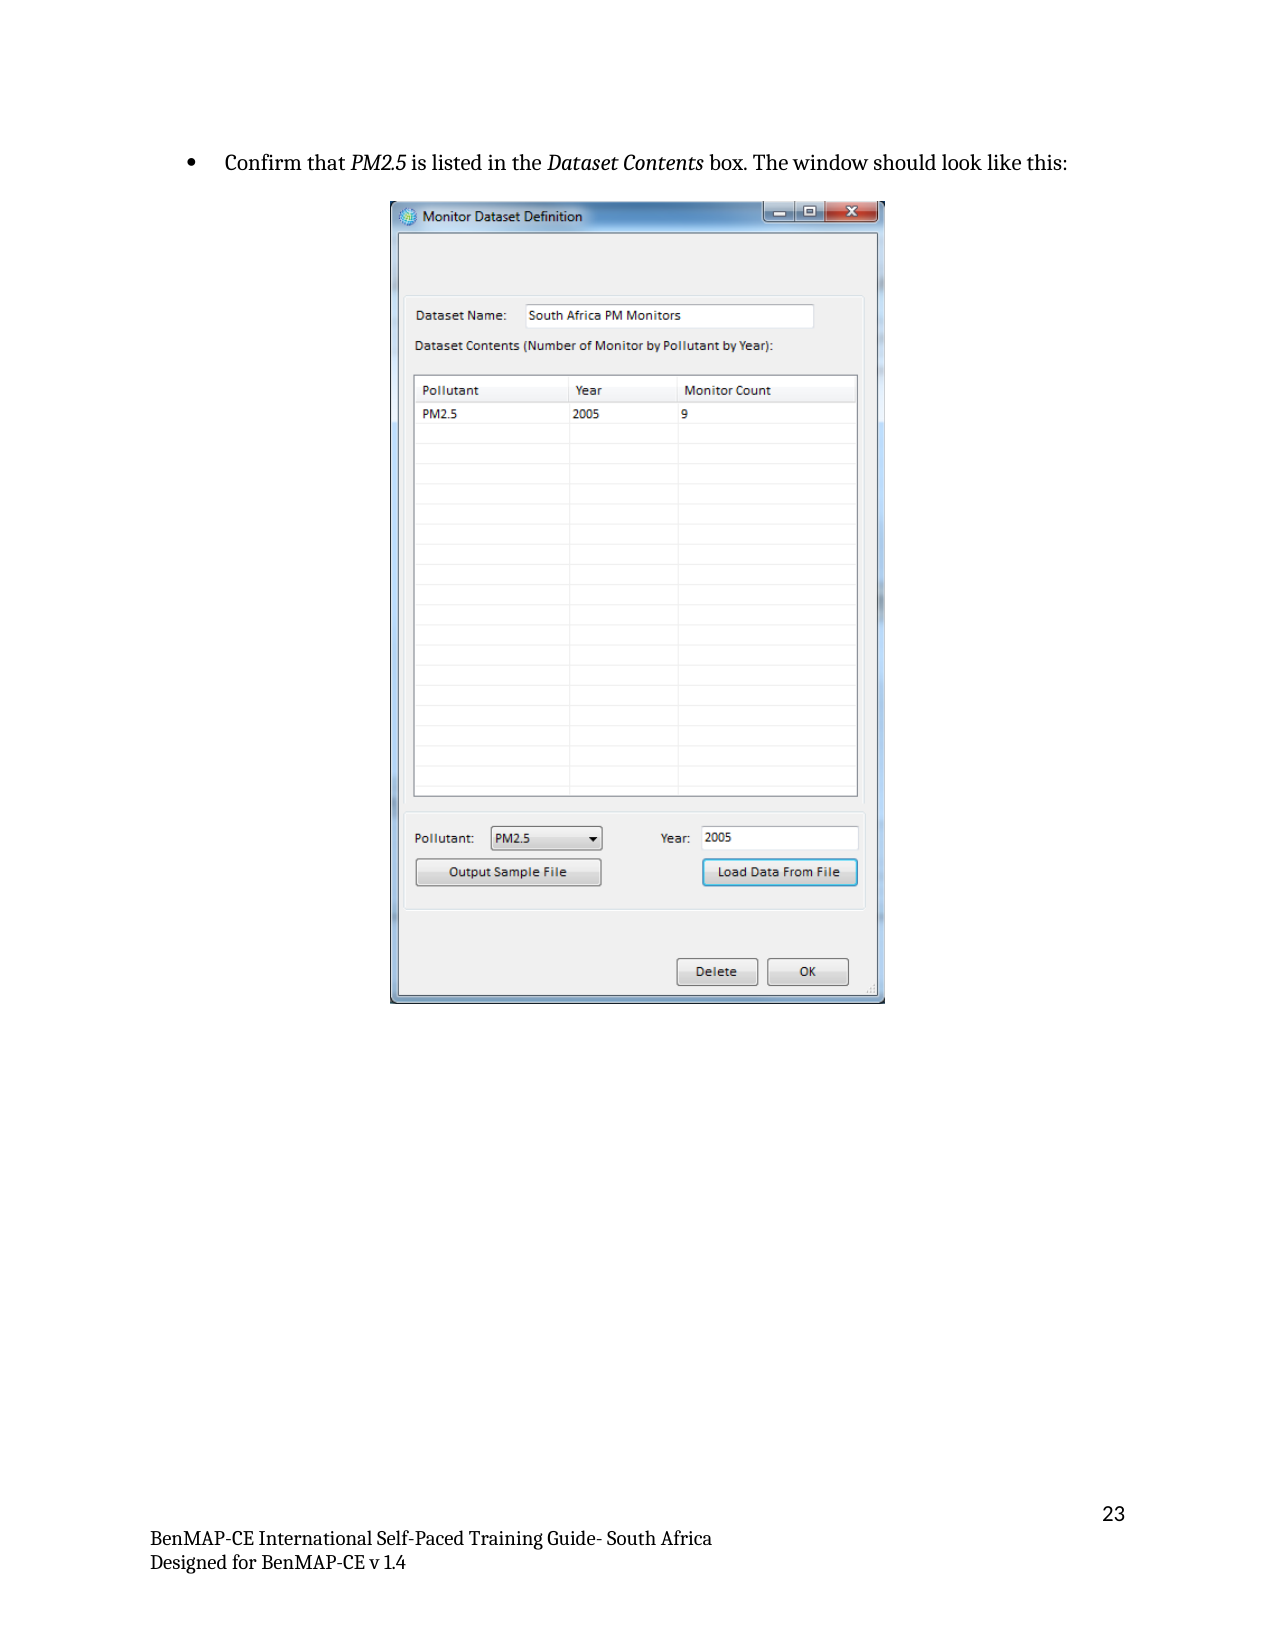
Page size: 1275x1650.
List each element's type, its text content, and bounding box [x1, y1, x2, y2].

text Confirm that PM2.5 is listed in the Dataset Contents box. The window should look like this: [187, 150, 1125, 176]
picture [390, 201, 885, 1004]
